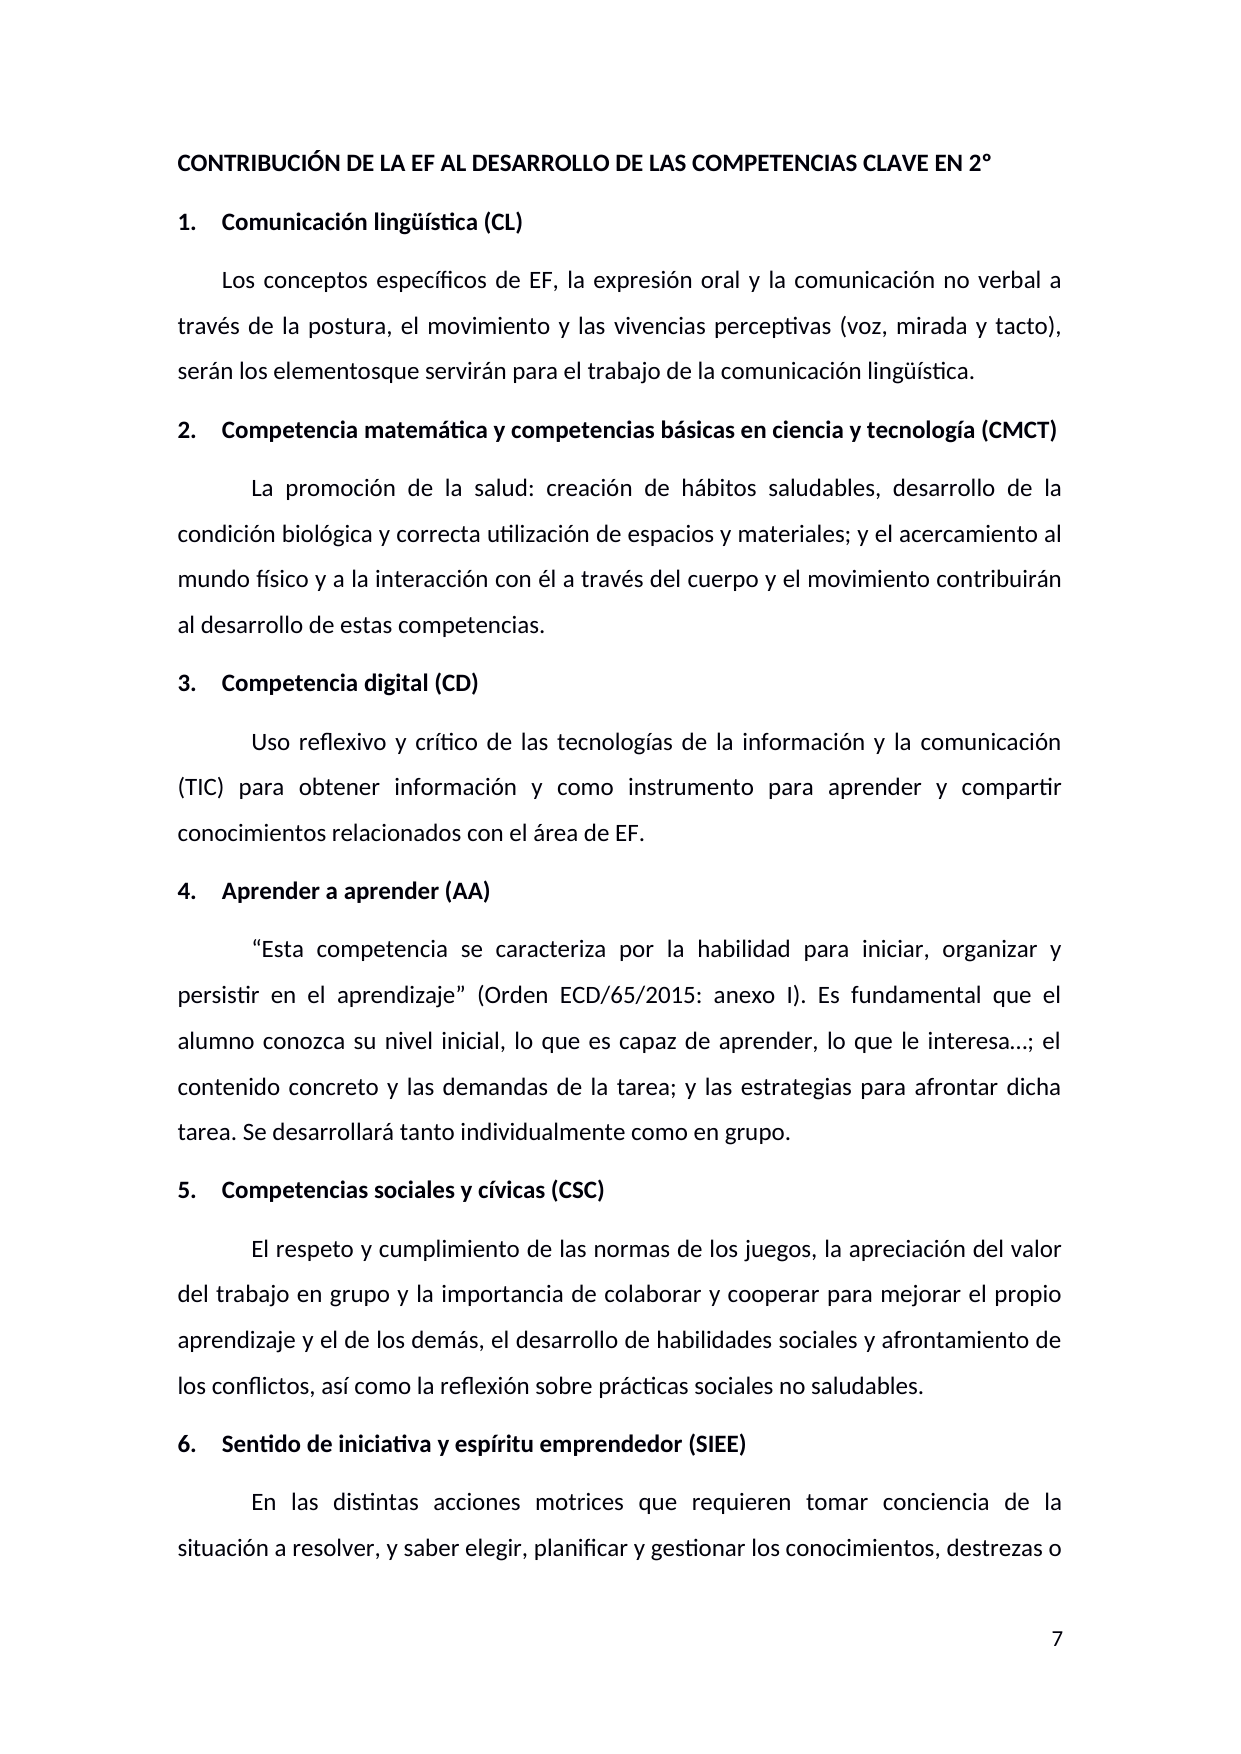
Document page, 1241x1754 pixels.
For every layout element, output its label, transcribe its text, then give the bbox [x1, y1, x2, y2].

text Uso reflexivo y crítico de las tecnologías de la información y la comunicación (TIC) para obtener información y como instrumento para aprender y compartir conocimientos relacionados con el área de EF. [177, 726, 1063, 848]
list Sentido de iniciativa y espíritu emprendedor (SIEE) [177, 1428, 1063, 1459]
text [177, 1487, 1063, 1563]
list Competencia matemática y competencias básicas en ciencia y tecnología (CMCT) [177, 414, 1063, 444]
text CONTRIBUCIÓN DE LA EF AL DESARROLLO DE LAS COMPETENCIAS CLAVE EN 2º [177, 148, 1063, 178]
text La promoción de la salud: creación de hábitos saludables, desarrollo de la condición biológica y correcta utilización de espacios y materiales; y el acercamiento al mundo físico y a la interacción con él a través del cuerpo y el movimiento contribuirán al desarrollo de estas competencias. [177, 472, 1063, 640]
text “Esta competencia se caracteriza por la habilidad para iniciar, organizar y persistir en el aprendizaje” (Orden ECD/65/2015: anexo I). Es fundamental que el alumno conozca su nivel inicial, lo que es capaz de aprender, lo que le interesa…; el contenido concreto y las demandas de la tarea; y las estrategias para afrontar dicha tarea. Se desarrollará tanto individualmente como en grupo. [177, 933, 1063, 1147]
list Aprender a aprender (AA) [177, 875, 1063, 906]
list Competencias sociales y cívicas (CSC) [177, 1175, 1063, 1205]
list Competencia digital (CD) [177, 667, 1063, 698]
text Los conceptos específicos de EF, la expresión oral y la comunicación no verbal a través de la postura, el movimiento y las vivencias perceptivas (voz, mirada y tacto), serán los elementosque servirán para el trabajo de la comunicación lingüística. [177, 264, 1063, 386]
text El respeto y cumplimiento de las normas de los juegos, la apreciación del valor del trabajo en grupo y la importancia de colaborar y cooperar para mejorar el propio aprendizaje y el de los demás, el desarrollo de habilidades sociales y afrontamiento de los conflictos, así como la reflexión sobre prácticas sociales no saludables. [177, 1233, 1063, 1401]
list Comunicación lingüística (CL) [177, 206, 1063, 236]
